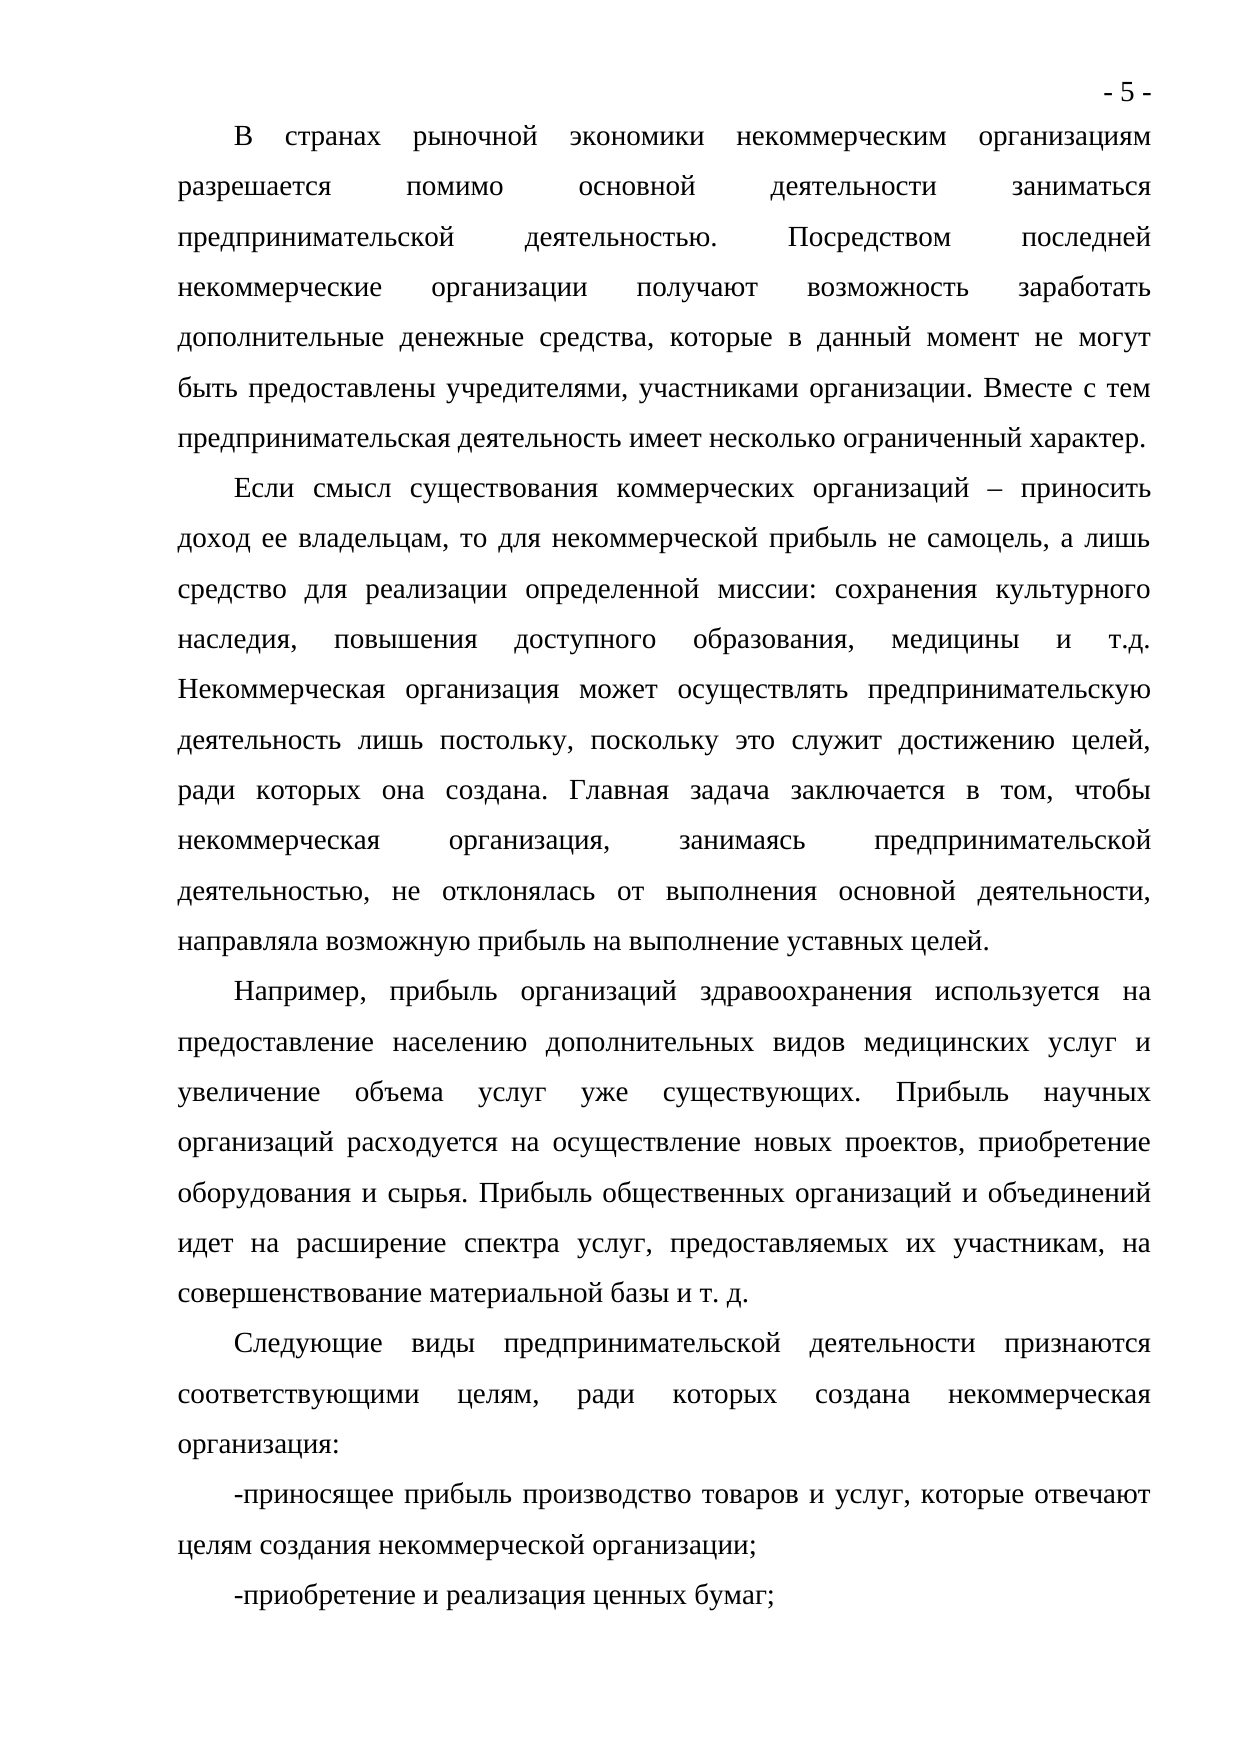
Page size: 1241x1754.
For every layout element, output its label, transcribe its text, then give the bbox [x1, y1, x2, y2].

text В странах рыночной экономики некоммерческим организациям разрешается помимо основной деятельности заниматься предпринимательской деятельностью. Посредством последней некоммерческие организации получают возможность заработать дополнительные денежные средства, которые в данный момент не могут быть предоставлены учредителями, участниками организации. Вместе с тем предпринимательская деятельность имеет несколько ограниченный характер. [177, 118, 1152, 453]
text Например, прибыль организаций здравоохранения используется на предоставление населению дополнительных видов медицинских услуг и увеличение объема услуг уже существующих. Прибыль научных организаций расходуется на осуществление новых проектов, приобретение оборудования и сырья. Прибыль общественных организаций и объединений идет на расширение спектра услуг, предоставляемых их участникам, на совершенствование материальной базы и т. д. [177, 973, 1152, 1309]
text -приносящее прибыль производство товаров и услуг, которые отвечают целям создания некоммерческой организации; [177, 1477, 1152, 1560]
text Если смысл существования коммерческих организаций – приносить доход ее владельцам, то для некоммерческой прибыль не самоцель, а лишь средство для реализации определенной миссии: сохранения культурного наследия, повышения доступного образования, медицины и т.д. Некоммерческая организация может осуществлять предпринимательскую деятельность лишь постольку, поскольку это служит достижению целей, ради которых она создана. Главная задача заключается в том, чтобы некоммерческая организация, занимаясь предпринимательской деятельностью, не отклонялась от выполнения основной деятельности, направляла возможную прибыль на выполнение уставных целей. [177, 470, 1152, 957]
text -приобретение и реализация ценных бумаг; [177, 1577, 1152, 1611]
text Следующие виды предпринимательской деятельности признаются соответствующими целям, ради которых создана некоммерческая организация: [177, 1326, 1152, 1460]
